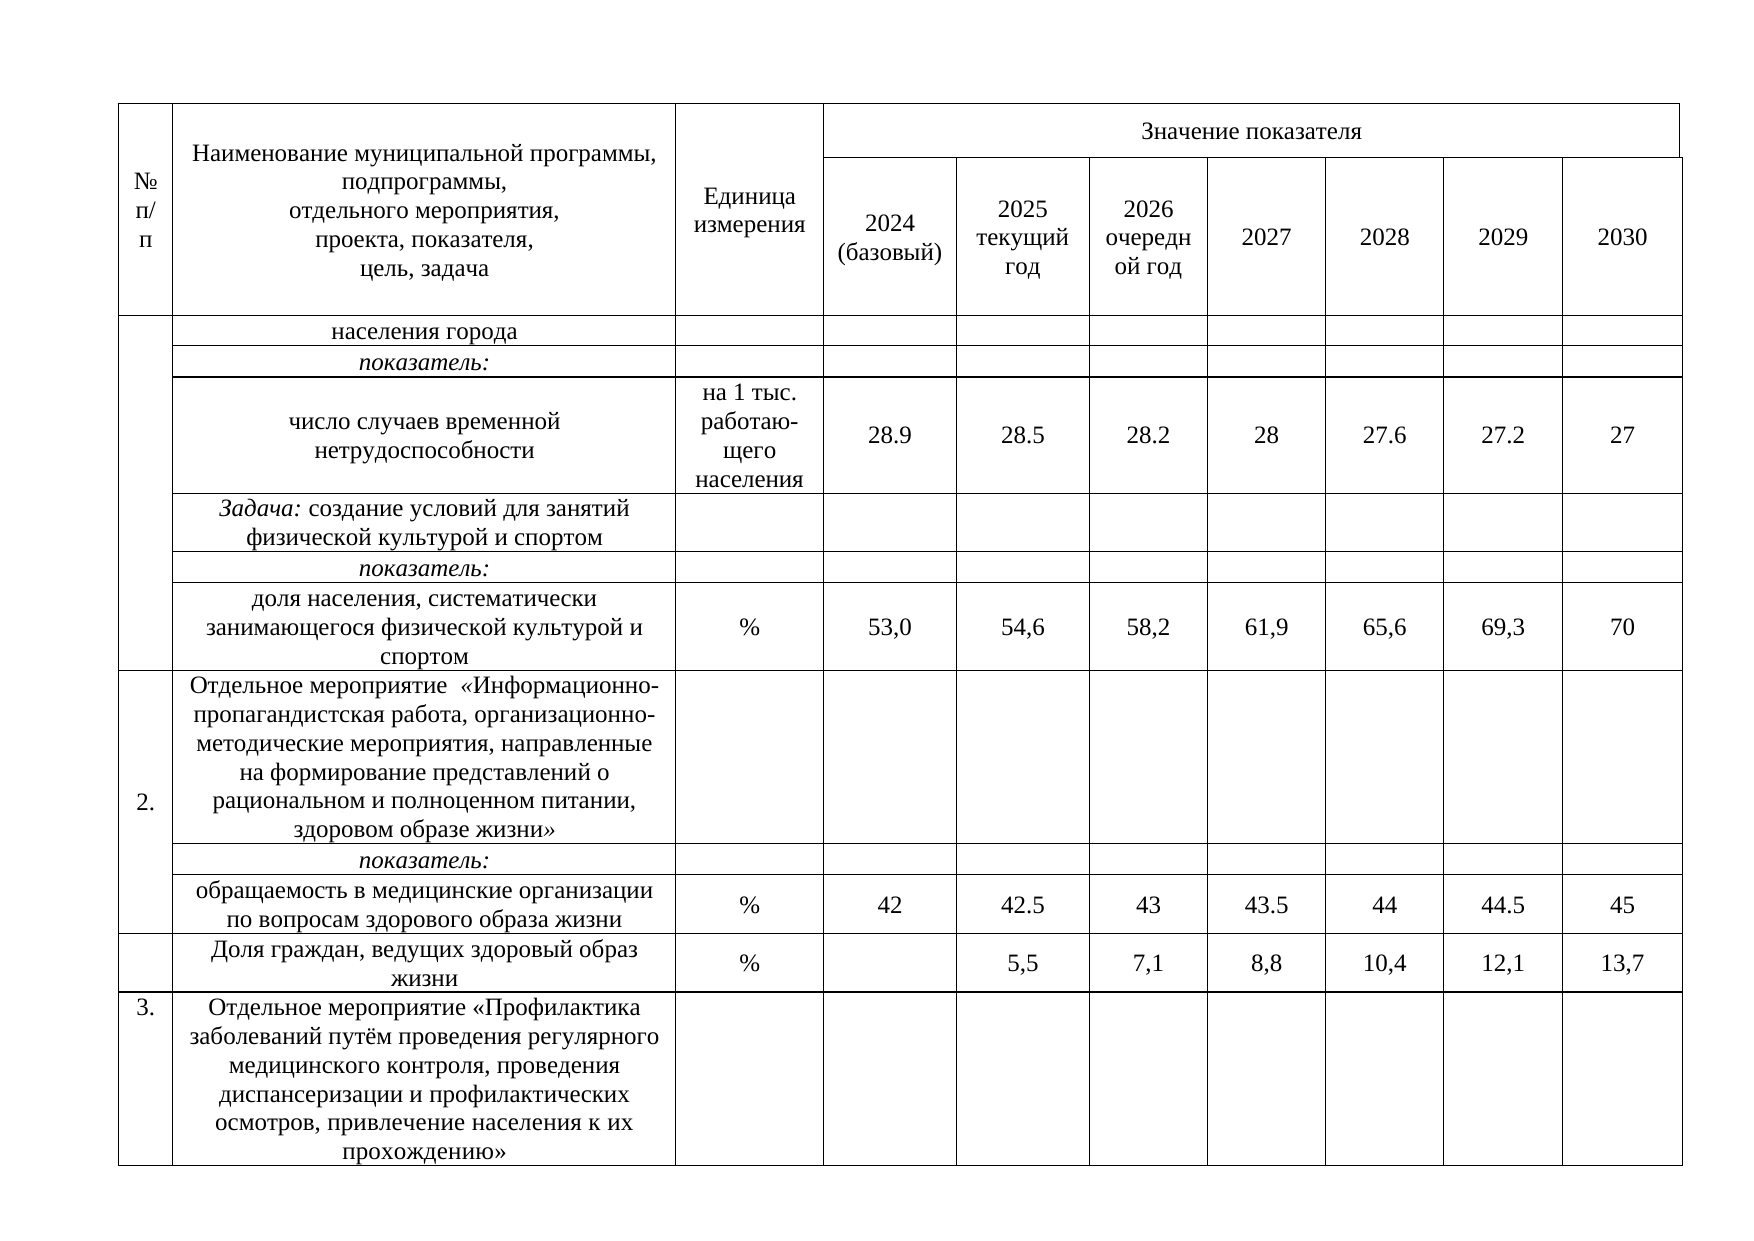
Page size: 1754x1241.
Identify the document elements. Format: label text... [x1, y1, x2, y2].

table_cell 2026 очередной год [1090, 158, 1207, 315]
table_cell [1563, 316, 1682, 345]
table_cell 43.5 [1208, 875, 1325, 933]
table_cell [1444, 552, 1562, 582]
table_cell Доля граждан, ведущих здоровый образ жизни [173, 934, 675, 991]
table_cell 54,6 [957, 583, 1089, 669]
table_cell [1444, 316, 1562, 345]
table_cell [1326, 671, 1443, 843]
table_cell 42 [824, 875, 956, 933]
table_header № п/п [119, 104, 172, 315]
table_cell 44 [1326, 875, 1443, 933]
table_cell [1090, 316, 1207, 345]
table_cell [1208, 494, 1325, 551]
table_cell [1326, 993, 1443, 1165]
table_cell 2. [119, 671, 172, 933]
table_cell [676, 552, 823, 582]
table_cell 42.5 [957, 875, 1089, 933]
table_cell [1563, 494, 1682, 551]
table_cell [1563, 346, 1682, 376]
table_cell [1326, 552, 1443, 582]
table_cell [676, 316, 823, 345]
table_cell [1444, 993, 1562, 1165]
table_cell доля населения, систематически занимающегося физической культурой и спортом [173, 583, 675, 669]
table_cell 2024 (базовый) [824, 158, 956, 315]
table_cell [824, 552, 956, 582]
table_cell [1090, 494, 1207, 551]
table_cell [824, 993, 956, 1165]
table_cell [1563, 844, 1682, 874]
table_cell [1208, 552, 1325, 582]
table_cell [1326, 844, 1443, 874]
table_cell [1326, 316, 1443, 345]
table_cell 53,0 [824, 583, 956, 669]
table_cell 28.5 [957, 378, 1089, 492]
table_cell 27.2 [1444, 378, 1562, 492]
table_cell [1563, 993, 1682, 1165]
table_cell [676, 346, 823, 376]
table_cell [1090, 346, 1207, 376]
table_cell [676, 993, 823, 1165]
table_cell 12,1 [1444, 934, 1562, 991]
table_cell [1090, 993, 1207, 1165]
table_cell [957, 671, 1089, 843]
table_cell 28.2 [1090, 378, 1207, 492]
table_cell [957, 552, 1089, 582]
table_cell % [676, 875, 823, 933]
table_cell 45 [1563, 875, 1682, 933]
table_cell [1563, 552, 1682, 582]
table_header Значение показателя [824, 104, 1679, 157]
table_cell 65,6 [1326, 583, 1443, 669]
table_cell [1444, 494, 1562, 551]
table_cell [676, 844, 823, 874]
table_cell Отдельное мероприятие «Информационно-пропагандистская работа, организационно-методические мероприятия, направленные на формирование представлений о рациональном и полноценном питании, здоровом образе жизни» [173, 671, 675, 843]
table_cell Отдельное мероприятие «Профилактика заболеваний путём проведения регулярного медицинского контроля, проведения диспансеризации и профилактических осмотров, привлечение населения к их прохождению» [173, 993, 675, 1165]
table_cell 2028 [1326, 158, 1443, 315]
table_cell [1208, 346, 1325, 376]
table_cell показатель: [173, 346, 675, 376]
table_cell Задача: создание условий для занятий физической культурой и спортом [173, 494, 675, 551]
table_cell 58,2 [1090, 583, 1207, 669]
table_cell [119, 934, 172, 991]
table_cell [1208, 844, 1325, 874]
table_cell [1326, 494, 1443, 551]
table_cell 10,4 [1326, 934, 1443, 991]
table_cell 2027 [1208, 158, 1325, 315]
table_cell [1208, 993, 1325, 1165]
table_cell [957, 993, 1089, 1165]
table_cell 70 [1563, 583, 1682, 669]
table_cell [676, 671, 823, 843]
table_cell 44.5 [1444, 875, 1562, 933]
table_cell [1208, 671, 1325, 843]
table_cell [824, 494, 956, 551]
table_cell % [676, 583, 823, 669]
table_cell 3. [119, 993, 172, 1165]
table_cell [957, 844, 1089, 874]
table_cell [676, 494, 823, 551]
table_cell [1444, 346, 1562, 376]
table_cell [1326, 346, 1443, 376]
table_cell [1444, 671, 1562, 843]
table_cell [1090, 671, 1207, 843]
table_cell 2030 [1563, 158, 1682, 315]
table_cell 27 [1563, 378, 1682, 492]
table_cell обращаемость в медицинские организации по вопросам здорового образа жизни [173, 875, 675, 933]
table_cell число случаев временной нетрудоспособности [173, 378, 675, 492]
table_cell 69,3 [1444, 583, 1562, 669]
table_cell 27.6 [1326, 378, 1443, 492]
table_cell [824, 934, 956, 991]
table_cell [957, 316, 1089, 345]
table_cell 7,1 [1090, 934, 1207, 991]
table_cell на 1 тыс. работаю-щего населения [676, 378, 823, 492]
table_cell [824, 316, 956, 345]
table_cell 2029 [1444, 158, 1562, 315]
table_cell [1090, 844, 1207, 874]
table_cell 2025 текущий год [957, 158, 1089, 315]
table_cell [957, 346, 1089, 376]
table_cell [1208, 316, 1325, 345]
table_cell [824, 844, 956, 874]
table_cell 43 [1090, 875, 1207, 933]
table_cell % [676, 934, 823, 991]
table_cell [1563, 671, 1682, 843]
table_cell 5,5 [957, 934, 1089, 991]
table_cell [1090, 552, 1207, 582]
table_cell [824, 346, 956, 376]
table_cell показатель: [173, 552, 675, 582]
table_cell [1444, 844, 1562, 874]
table_cell Задача: снижение общей заболеваемости и временной нетрудоспособности среди населения города [173, 316, 675, 345]
table_header Наименование муниципальной программы, подпрограммы, отдельного мероприятия, проекта, показателя, цель, задача [173, 104, 675, 315]
table_cell 28.9 [824, 378, 956, 492]
table_cell 28 [1208, 378, 1325, 492]
table_cell 13,7 [1563, 934, 1682, 991]
table_cell [824, 671, 956, 843]
table_cell 61,9 [1208, 583, 1325, 669]
table_cell [957, 494, 1089, 551]
table_cell 8,8 [1208, 934, 1325, 991]
table_cell показатель: [173, 844, 675, 874]
table_header Единица измерения [676, 104, 823, 315]
